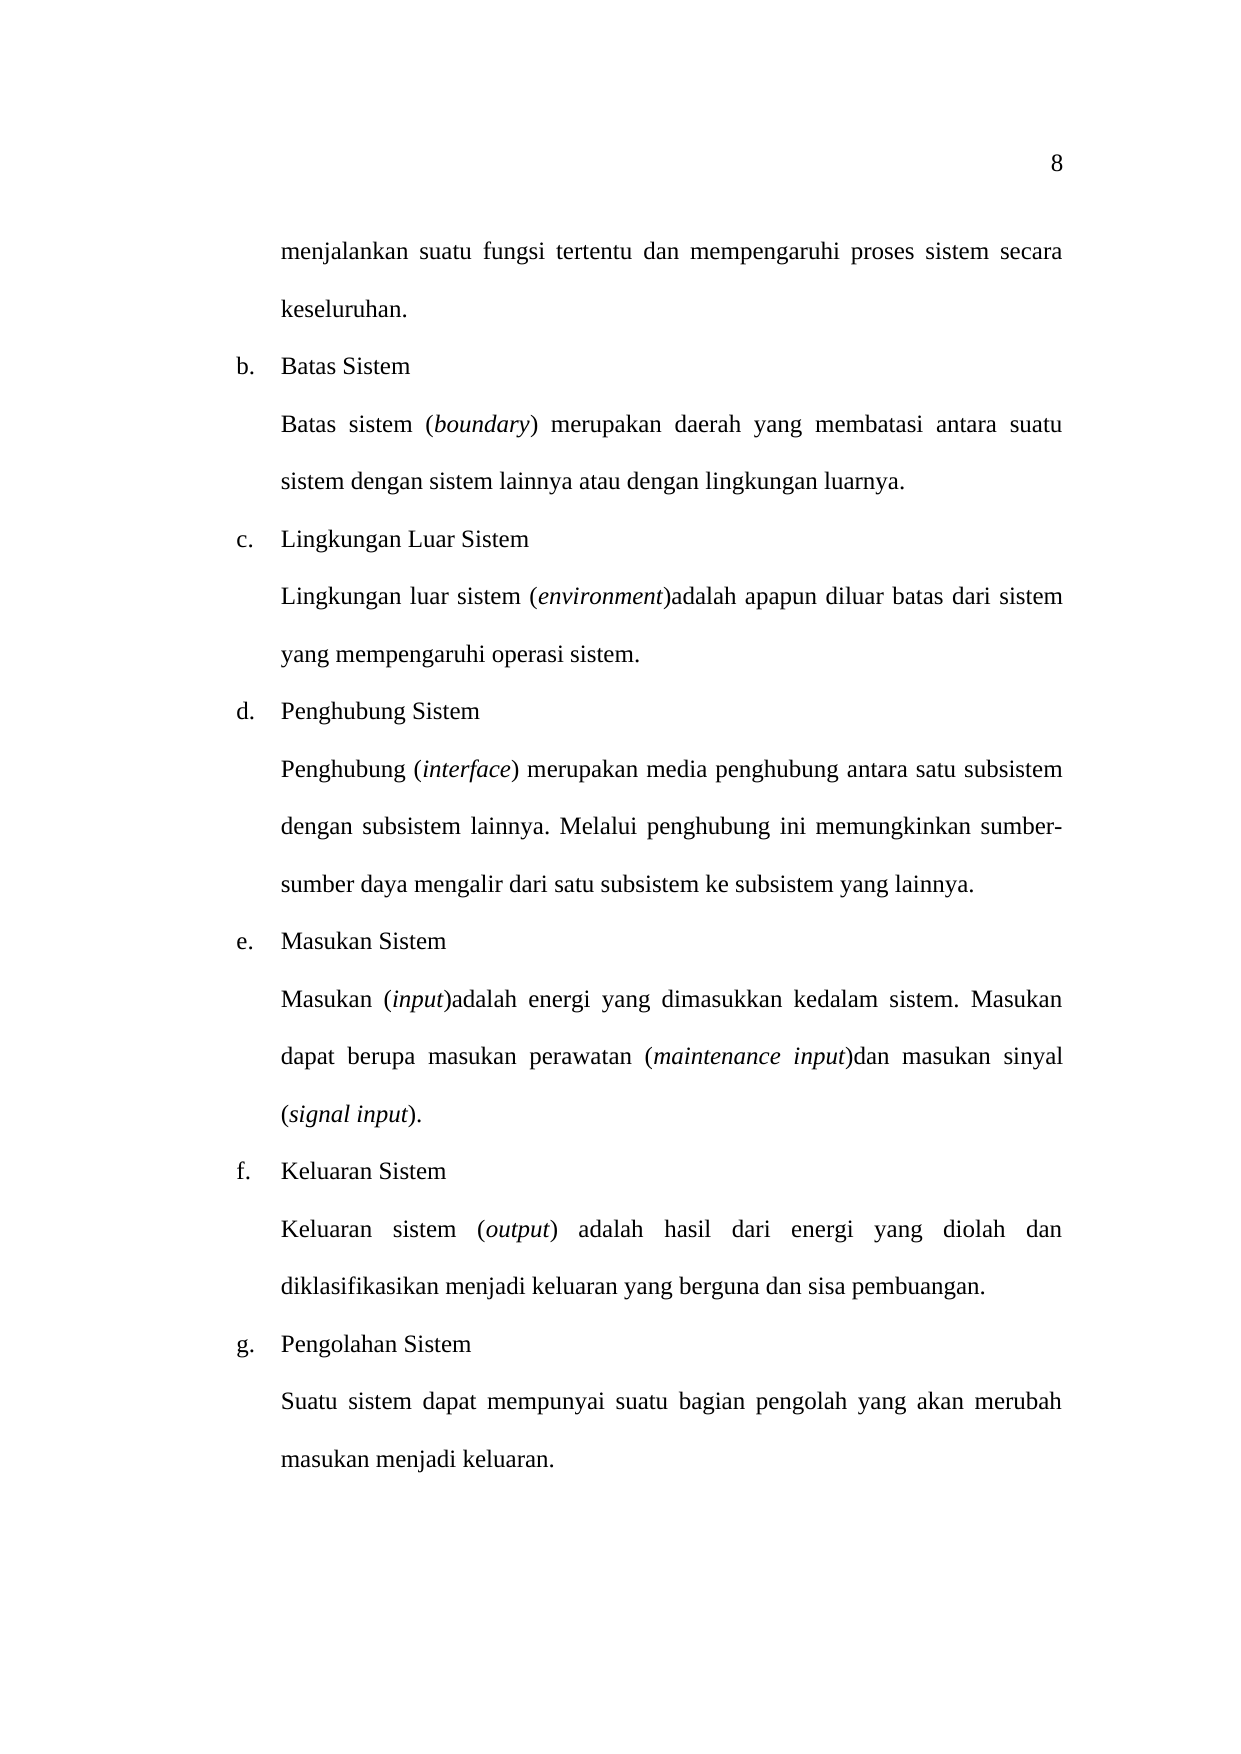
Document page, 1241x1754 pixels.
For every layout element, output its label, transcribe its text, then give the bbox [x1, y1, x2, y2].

text Masukan (input)adalah energi yang dimasukkan kedalam sistem. Masukan dapat berupa masukan perawatan (maintenance input)dan masukan sinyal (signal input). [236, 984, 1063, 1128]
text Suatu sistem dapat mempunyai suatu bagian pengolah yang akan merubah masukan menjadi keluaran. [236, 1386, 1063, 1473]
list Lingkungan Luar Sistem [236, 524, 1063, 553]
text Batas sistem (boundary) merupakan daerah yang membatasi antara suatu sistem dengan sistem lainnya atau dengan lingkungan luarnya. [236, 409, 1063, 495]
list Pengolahan Sistem [236, 1329, 1063, 1358]
list Keluaran Sistem [236, 1156, 1063, 1185]
list Masukan Sistem [236, 926, 1063, 955]
text Lingkungan luar sistem (environment)adalah apapun diluar batas dari sistem yang mempengaruhi operasi sistem. [236, 581, 1063, 668]
text Penghubung (interface) merupakan media penghubung antara satu subsistem dengan subsistem lainnya. Melalui penghubung ini memungkinkan sumber-sumber daya mengalir dari satu subsistem ke subsistem yang lainnya. [236, 754, 1063, 898]
list Penghubung Sistem [236, 696, 1063, 725]
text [236, 236, 1063, 323]
text Keluaran sistem (output) adalah hasil dari energi yang diolah dan diklasifikasikan menjadi keluaran yang berguna dan sisa pembuangan. [236, 1214, 1063, 1300]
list Batas Sistem [236, 351, 1063, 380]
